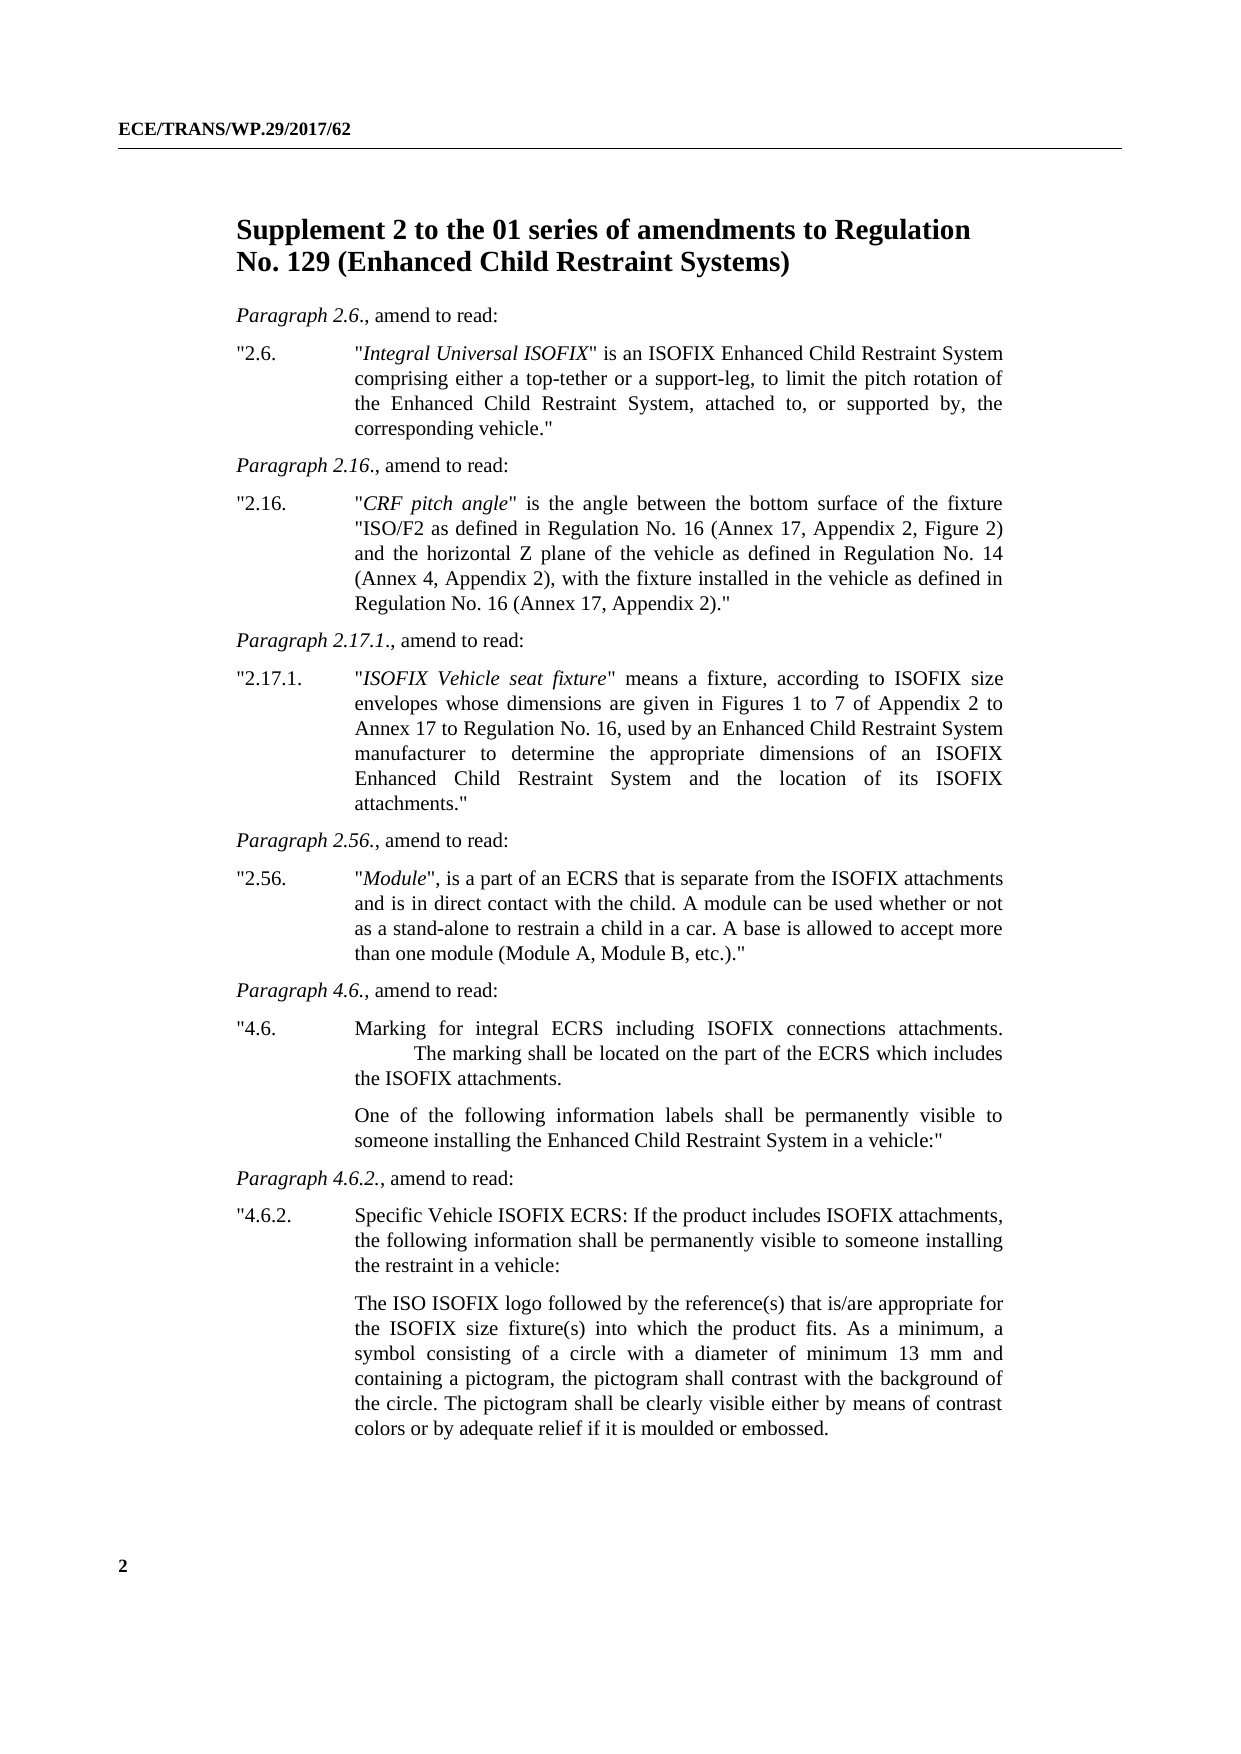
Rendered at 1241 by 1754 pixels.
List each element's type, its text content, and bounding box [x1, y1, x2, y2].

text Paragraph 2.6., amend to read: [236, 302, 1004, 327]
text Supplement 2 to the 01 series of amendments to Regulation No. 129 (Enhanced Child Restraint Systems) [236, 215, 1004, 277]
text Paragraph 4.6., amend to read: [236, 977, 1004, 1002]
text Paragraph 2.16., amend to read: [236, 452, 1004, 477]
text "4.6.2. Specific Vehicle ISOFIX ECRS: If the product includes ISOFIX attachments, the following information shall be permanently visible to someone installing the restraint in a vehicle: [236, 1202, 1004, 1277]
text Paragraph 2.17.1., amend to read: [236, 627, 1004, 652]
text "2.56. "Module", is a part of an ECRS that is separate from the ISOFIX attachments and is in direct contact with the child. A module can be used whether or not as a stand-alone to restrain a child in a car. A base is allowed to accept more than one module (Module A, Module B, etc.)." [236, 865, 1004, 965]
text One of the following information labels shall be permanently visible to someone installing the Enhanced Child Restraint System in a vehicle:" [354, 1102, 1004, 1152]
text Paragraph 4.6.2., amend to read: [236, 1165, 1004, 1190]
text "4.6. Marking for integral ECRS including ISOFIX connections attachments. The marking shall be located on the part of the ECRS which includes the ISOFIX attachments. [236, 1015, 1004, 1090]
text "2.16. "CRF pitch angle" is the angle between the bottom surface of the fixture "ISO/F2 as defined in Regulation No. 16 (Annex 17, Appendix 2, Figure 2) and the horizontal Z plane of the vehicle as defined in Regulation No. 14 (Annex 4, Appendix 2), with the fixture installed in the vehicle as defined in Regulation No. 16 (Annex 17, Appendix 2)." [236, 490, 1004, 615]
text The ISO ISOFIX logo followed by the reference(s) that is/are appropriate for the ISOFIX size fixture(s) into which the product fits. As a minimum, a symbol consisting of a circle with a diameter of minimum 13 mm and containing a pictogram, the pictogram shall contrast with the background of the circle. The pictogram shall be clearly visible either by means of contrast colors or by adequate relief if it is moulded or embossed. [354, 1290, 1004, 1440]
text Paragraph 2.56., amend to read: [236, 827, 1004, 852]
text "2.6. "Integral Universal ISOFIX" is an ISOFIX Enhanced Child Restraint System comprising either a top-tether or a support-leg, to limit the pitch rotation of the Enhanced Child Restraint System, attached to, or supported by, the corresponding vehicle." [236, 340, 1004, 440]
text "2.17.1. "ISOFIX Vehicle seat fixture" means a fixture, according to ISOFIX size envelopes whose dimensions are given in Figures 1 to 7 of Appendix 2 to Annex 17 to Regulation No. 16, used by an Enhanced Child Restraint System manufacturer to determine the appropriate dimensions of an ISOFIX Enhanced Child Restraint System and the location of its ISOFIX attachments." [236, 665, 1004, 815]
